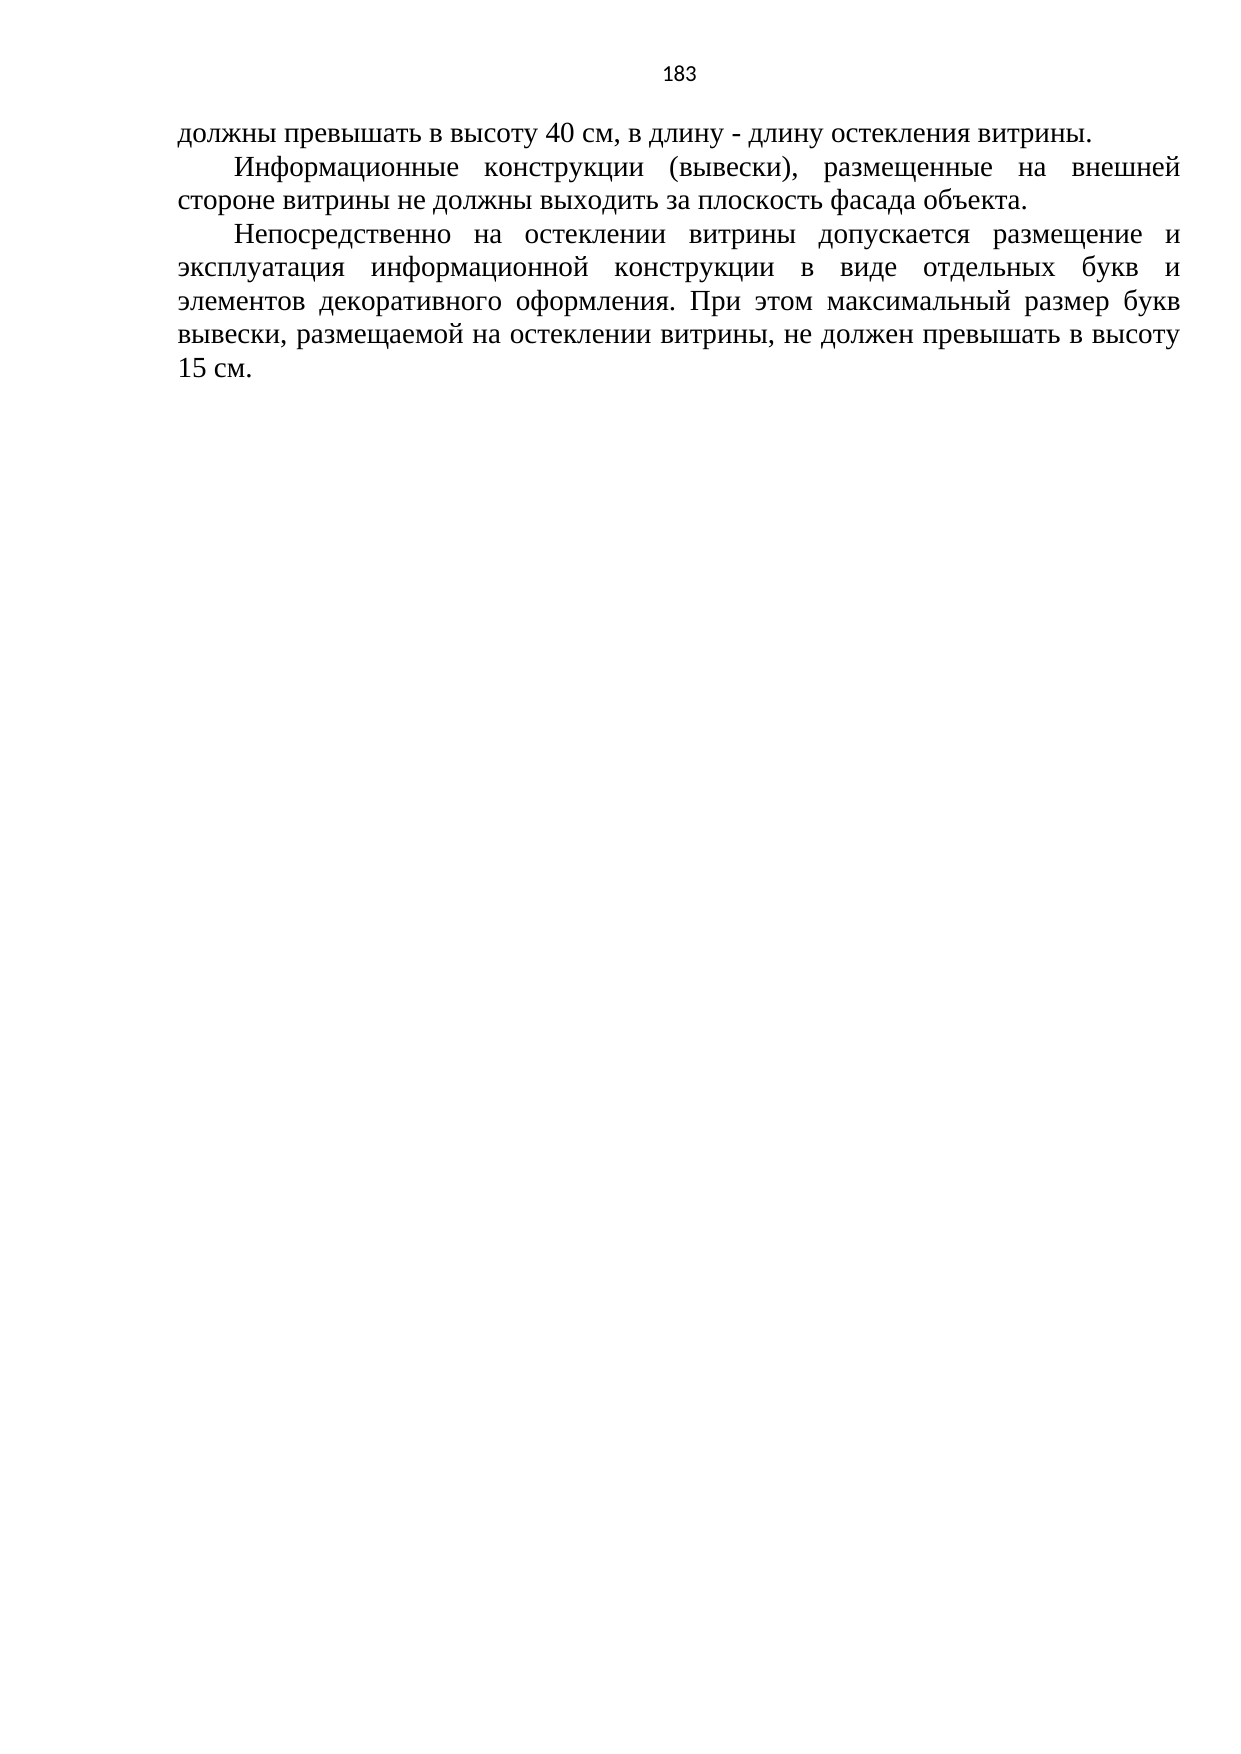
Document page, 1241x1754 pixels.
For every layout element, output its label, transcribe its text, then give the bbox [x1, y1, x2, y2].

text Информационные конструкции (вывески), размещенные на внешней стороне витрины не должны выходить за плоскость фасада объекта. [177, 149, 1181, 216]
text Непосредственно на остеклении витрины допускается размещение и эксплуатация информационной конструкции в виде отдельных букв и элементов декоративного оформления. При этом максимальный размер букв вывески, размещаемой на остеклении витрины, не должен превышать в высоту 15 см. [177, 216, 1181, 383]
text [177, 115, 1181, 149]
